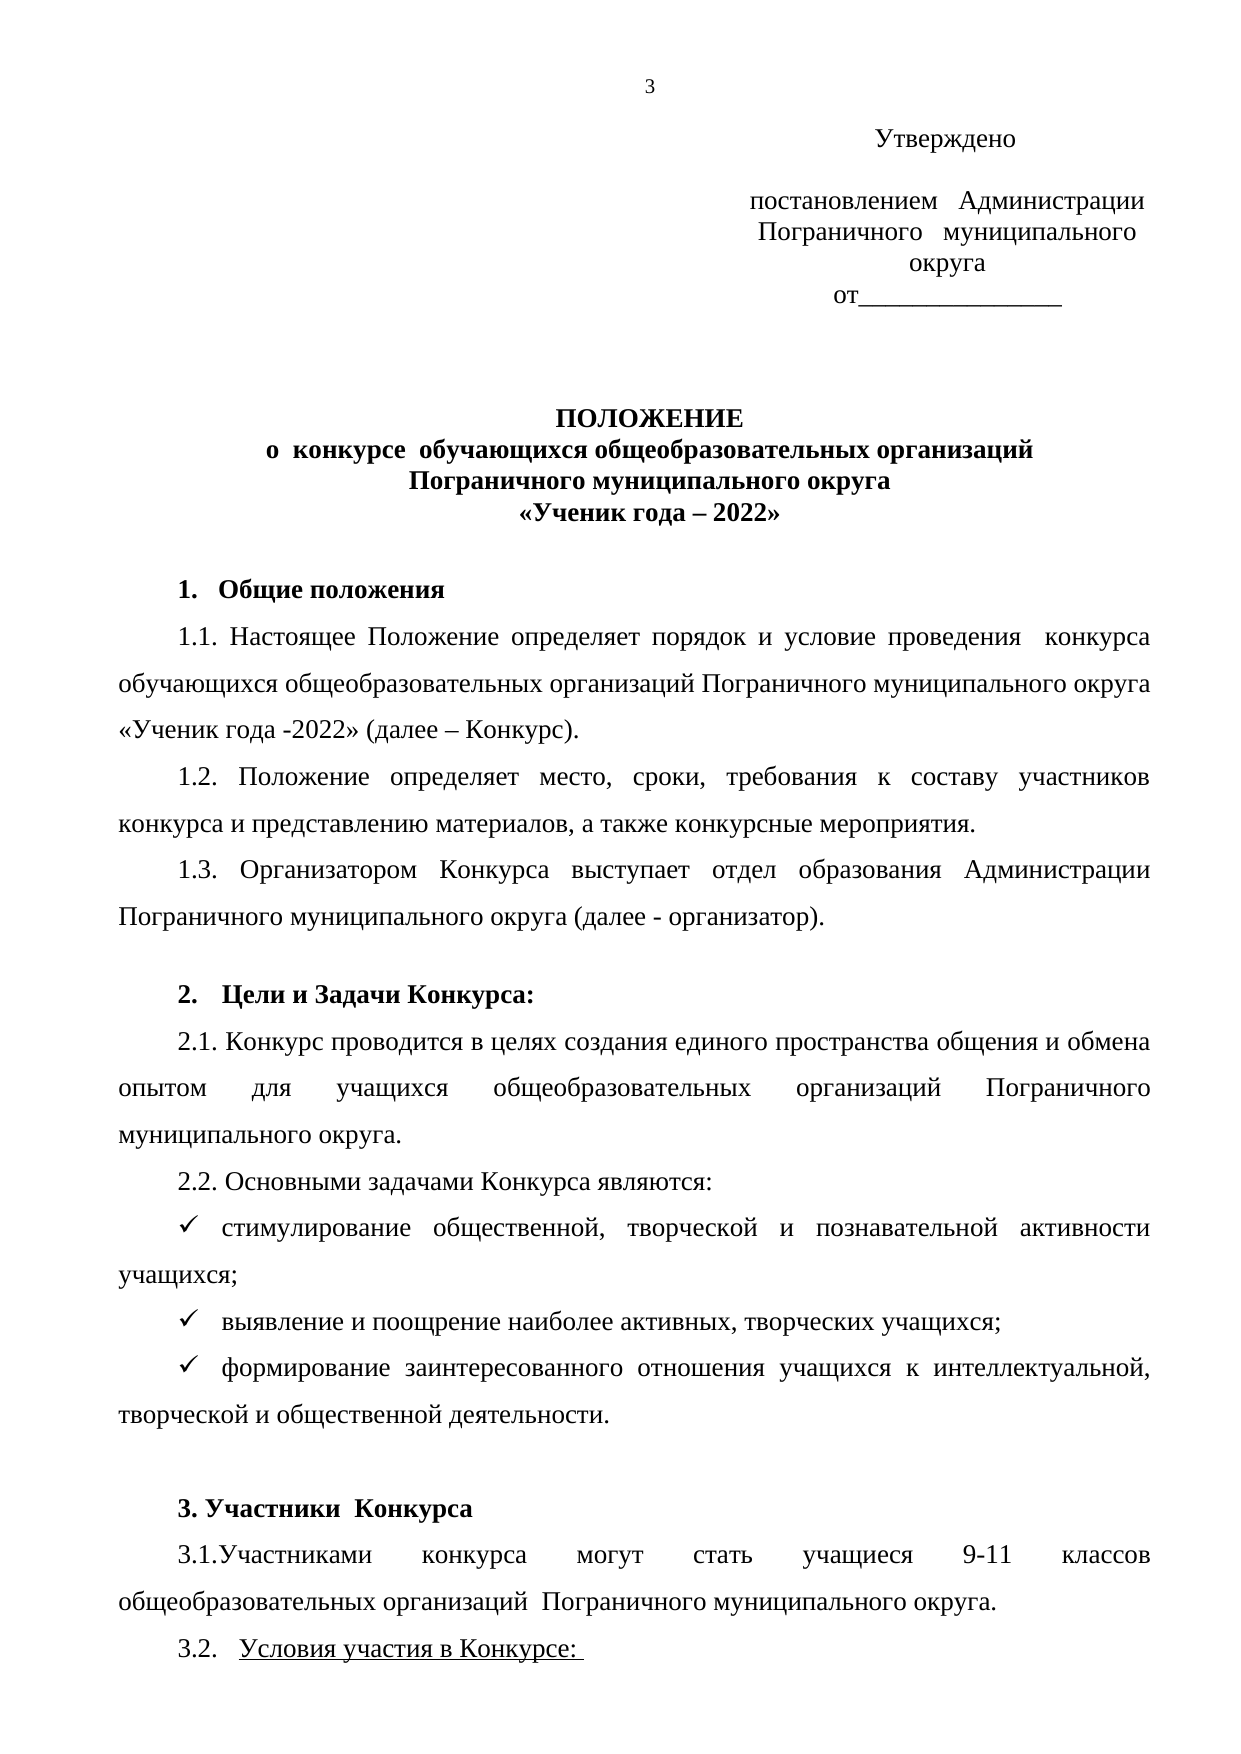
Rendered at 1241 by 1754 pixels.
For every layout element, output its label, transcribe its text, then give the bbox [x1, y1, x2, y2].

list Цели и Задачи Конкурса: [118, 978, 1152, 1009]
list стимулирование общественной, творческой и познавательной активности учащихся; [118, 1211, 1152, 1289]
text 2.1. Конкурс проводится в целях создания единого пространства общения и обмена опытом для учащихся общеобразовательных организаций Пограничного муниципального округа. [118, 1024, 1152, 1149]
text от_______________ [724, 278, 1171, 309]
text Пограничного муниципального округа [148, 464, 1152, 496]
text 3. Участники Конкурса [118, 1492, 1152, 1523]
text 3.2. Условия участия в Конкурсе: [118, 1632, 1152, 1663]
text 1.2. Положение определяет место, сроки, требования к составу участников конкурса и представлению материалов, а также конкурсные мероприятия. [118, 760, 1152, 838]
text 1.3. Организатором Конкурса выступает отдел образования Администрации Пограничного муниципального округа (далее - организатор). [118, 853, 1152, 931]
list выявление и поощрение наиболее активных, творческих учащихся; [118, 1305, 1152, 1336]
text ПОЛОЖЕНИЕ [148, 402, 1152, 433]
text 1. Общие положения [118, 573, 1152, 604]
text 1.1. Настоящее Положение определяет порядок и условие проведения конкурса обучающихся общеобразовательных организаций Пограничного муниципального округа «Ученик года -2022» (далее – Конкурс). [118, 620, 1152, 744]
list формирование заинтересованного отношения учащихся к интеллектуальной, творческой и общественной деятельности. [118, 1352, 1152, 1429]
text постановлением Администрации [724, 184, 1171, 215]
text 2.2. Основными задачами Конкурса являются: [118, 1164, 1152, 1196]
text Утверждено [724, 122, 1167, 153]
text округа [724, 247, 1171, 278]
text Пограничного муниципального [724, 215, 1171, 247]
text 3.1.Участниками конкурса могут стать учащиеся 9-11 классов общеобразовательных организаций Пограничного муниципального округа. [118, 1538, 1152, 1616]
text «Ученик года – 2022» [148, 496, 1152, 527]
text о конкурсе обучающихся общеобразовательных организаций [148, 433, 1152, 464]
